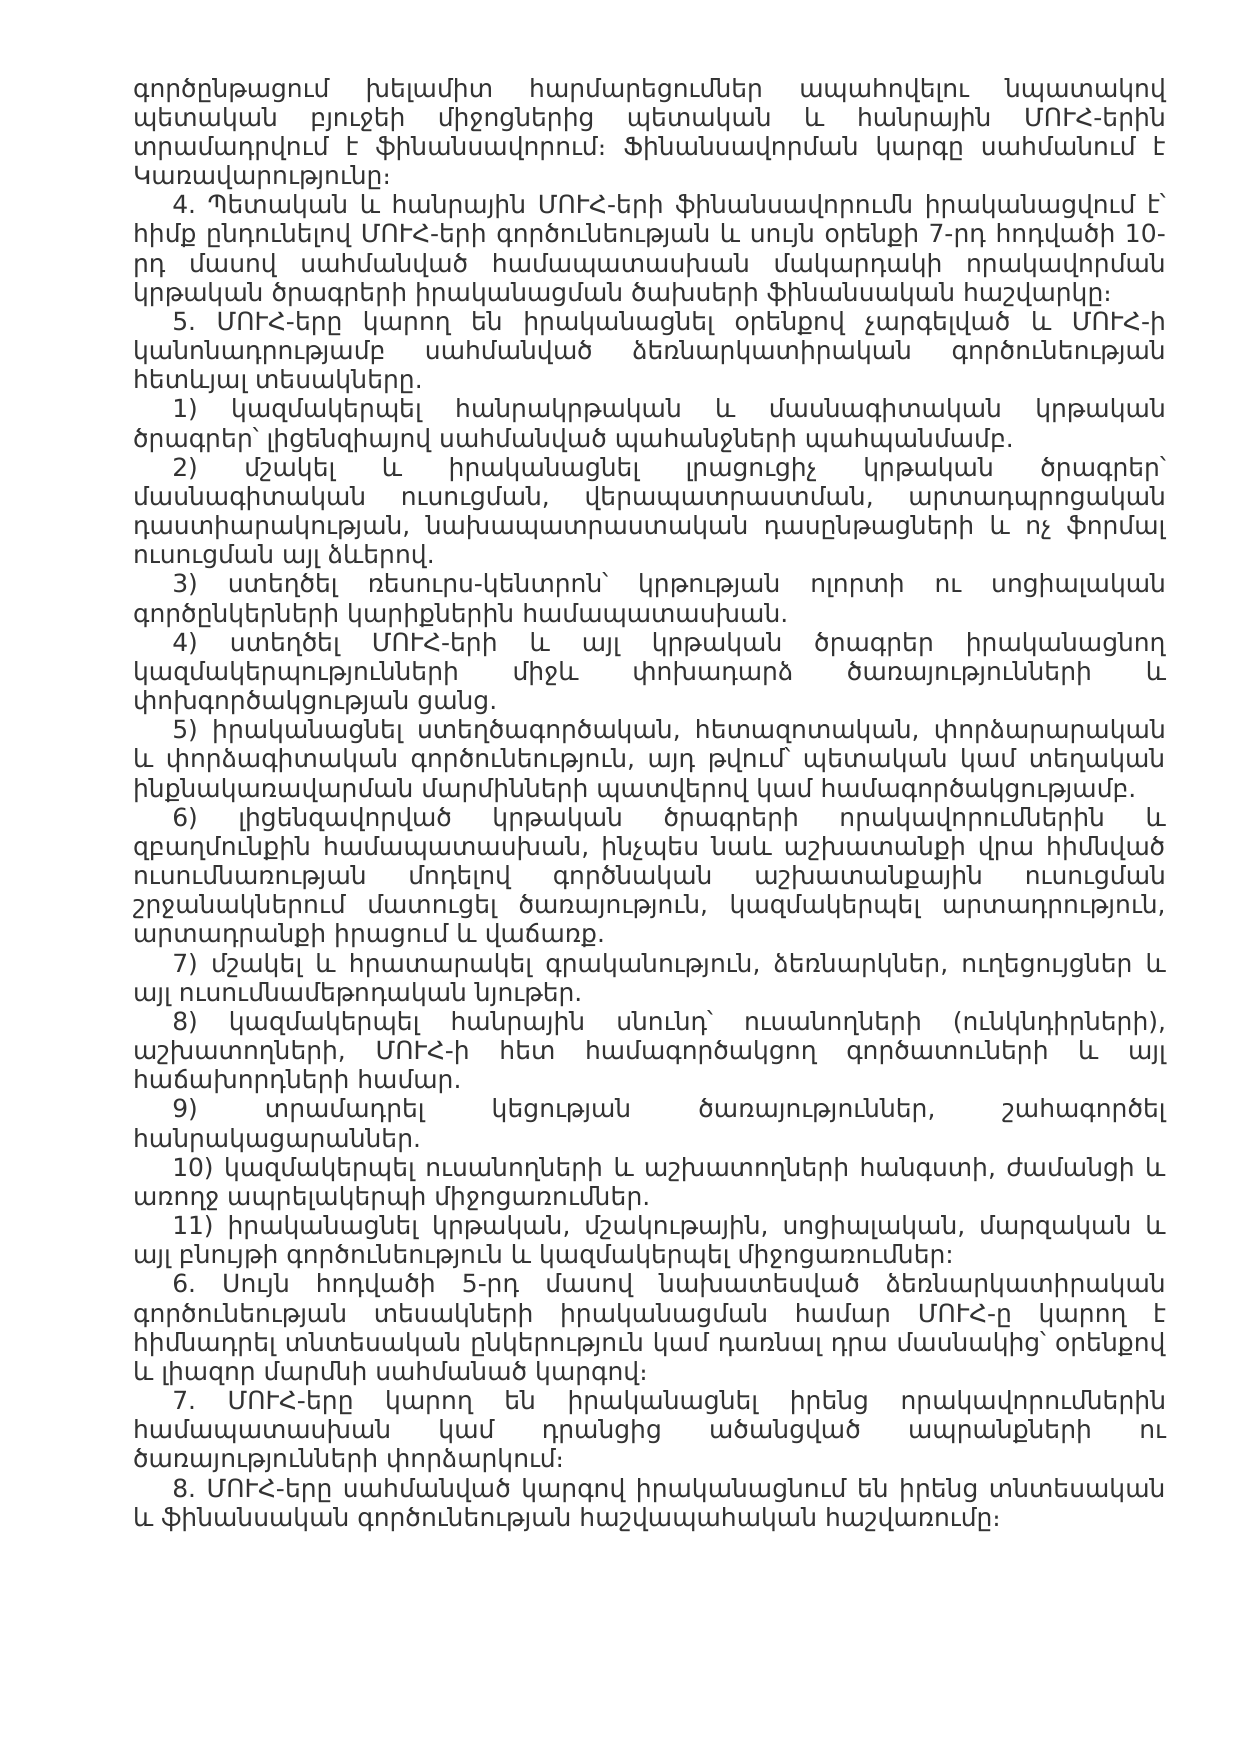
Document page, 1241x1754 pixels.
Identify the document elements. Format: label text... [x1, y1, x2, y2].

text 4. Պետական և հանրային ՄՈՒՀ-երի ֆինանսավորումն իրականացվում է՝ հիմք ընդունելով ՄՈՒՀ-երի գործունեության և սույն օրենքի 7-րդ հոդվածի 10-րդ մասով սահմանված համապատասխան մակարդակի որակավորման կրթական ծրագրերի իրականացման ծախսերի ֆինանսական հաշվարկը։ [133, 191, 1167, 307]
text 6. Սույն հոդվածի 5-րդ մասով նախատեսված ձեռնարկատիրական գործունեության տեսակների իրականացման համար ՄՈՒՀ-ը կարող է հիմնադրել տնտեսական ընկերություն կամ դառնալ դրա մասնակից՝ օրենքով և լիազոր մարմնի սահմանած կարգով։ [133, 1270, 1167, 1386]
text 5) իրականացնել ստեղծագործական, հետազոտական, փորձարարական և փորձագիտական գործունեություն, այդ թվում՝ պետական կամ տեղական ինքնակառավարման մարմինների պատվերով կամ համագործակցությամբ. [133, 716, 1167, 803]
text 3) ստեղծել ռեսուրս-կենտրոն՝ կրթության ոլորտի ու սոցիալական գործընկերների կարիքներին համապատասխան. [133, 570, 1167, 628]
text 4) ստեղծել ՄՈՒՀ-երի և այլ կրթական ծրագրեր իրականացնող կազմակերպությունների միջև փոխադարձ ծառայությունների և փոխգործակցության ցանց. [133, 628, 1167, 716]
text 2) մշակել և իրականացնել լրացուցիչ կրթական ծրագրեր՝ մասնագիտական ուսուցման, վերապատրաստման, արտադպրոցական դաստիարակության, նախապատրաստական դասընթացների և ոչ ֆորմալ ուսուցման այլ ձևերով. [133, 453, 1167, 570]
text 5. ՄՈՒՀ-երը կարող են իրականացնել օրենքով չարգելված և ՄՈՒՀ-ի կանոնադրությամբ սահմանված ձեռնարկատիրական գործունեության հետևյալ տեսակները. [133, 307, 1167, 395]
text 11) իրականացնել կրթական, մշակութային, սոցիալական, մարզական և այլ բնույթի գործունեություն և կազմակերպել միջոցառումներ: [133, 1211, 1167, 1270]
text 8) կազմակերպել հանրային սնունդ՝ ուսանողների (ունկնդիրների), աշխատողների, ՄՈՒՀ-ի հետ համագործակցող գործատուների և այլ հաճախորդների համար. [133, 1007, 1167, 1095]
text 10) կազմակերպել ուսանողների և աշխատողների հանգստի, ժամանցի և առողջ ապրելակերպի միջոցառումներ. [133, 1153, 1167, 1211]
text 8. ՄՈՒՀ-երը սահմանված կարգով իրականացնում են իրենց տնտեսական և ֆինանսական գործունեության հաշվապահական հաշվառումը։ [133, 1474, 1167, 1532]
text 1) կազմակերպել հանրակրթական և մասնագիտական կրթական ծրագրեր՝ լիցենզիայով սահմանված պահանջների պահպանմամբ. [133, 395, 1167, 453]
text 7) մշակել և հրատարակել գրականություն, ձեռնարկներ, ուղեցույցներ և այլ ուսումնամեթոդական նյութեր. [133, 949, 1167, 1007]
text 6) լիցենզավորված կրթական ծրագրերի որակավորումներին և զբաղմունքին համապատասխան, ինչպես նաև աշխատանքի վրա հիմնված ուսումնառության մոդելով գործնական աշխատանքային ուսուցման շրջանակներում մատուցել ծառայություն, կազմակերպել արտադրություն, արտադրանքի իրացում և վաճառք. [133, 803, 1167, 949]
text 9) տրամադրել կեցության ծառայություններ, շահագործել հանրակացարաններ. [133, 1095, 1167, 1153]
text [133, 74, 1167, 191]
text 7. ՄՈՒՀ-երը կարող են իրականացնել իրենց որակավորումներին համապատասխան կամ դրանցից ածանցված ապրանքների ու ծառայությունների փորձարկում։ [133, 1386, 1167, 1474]
